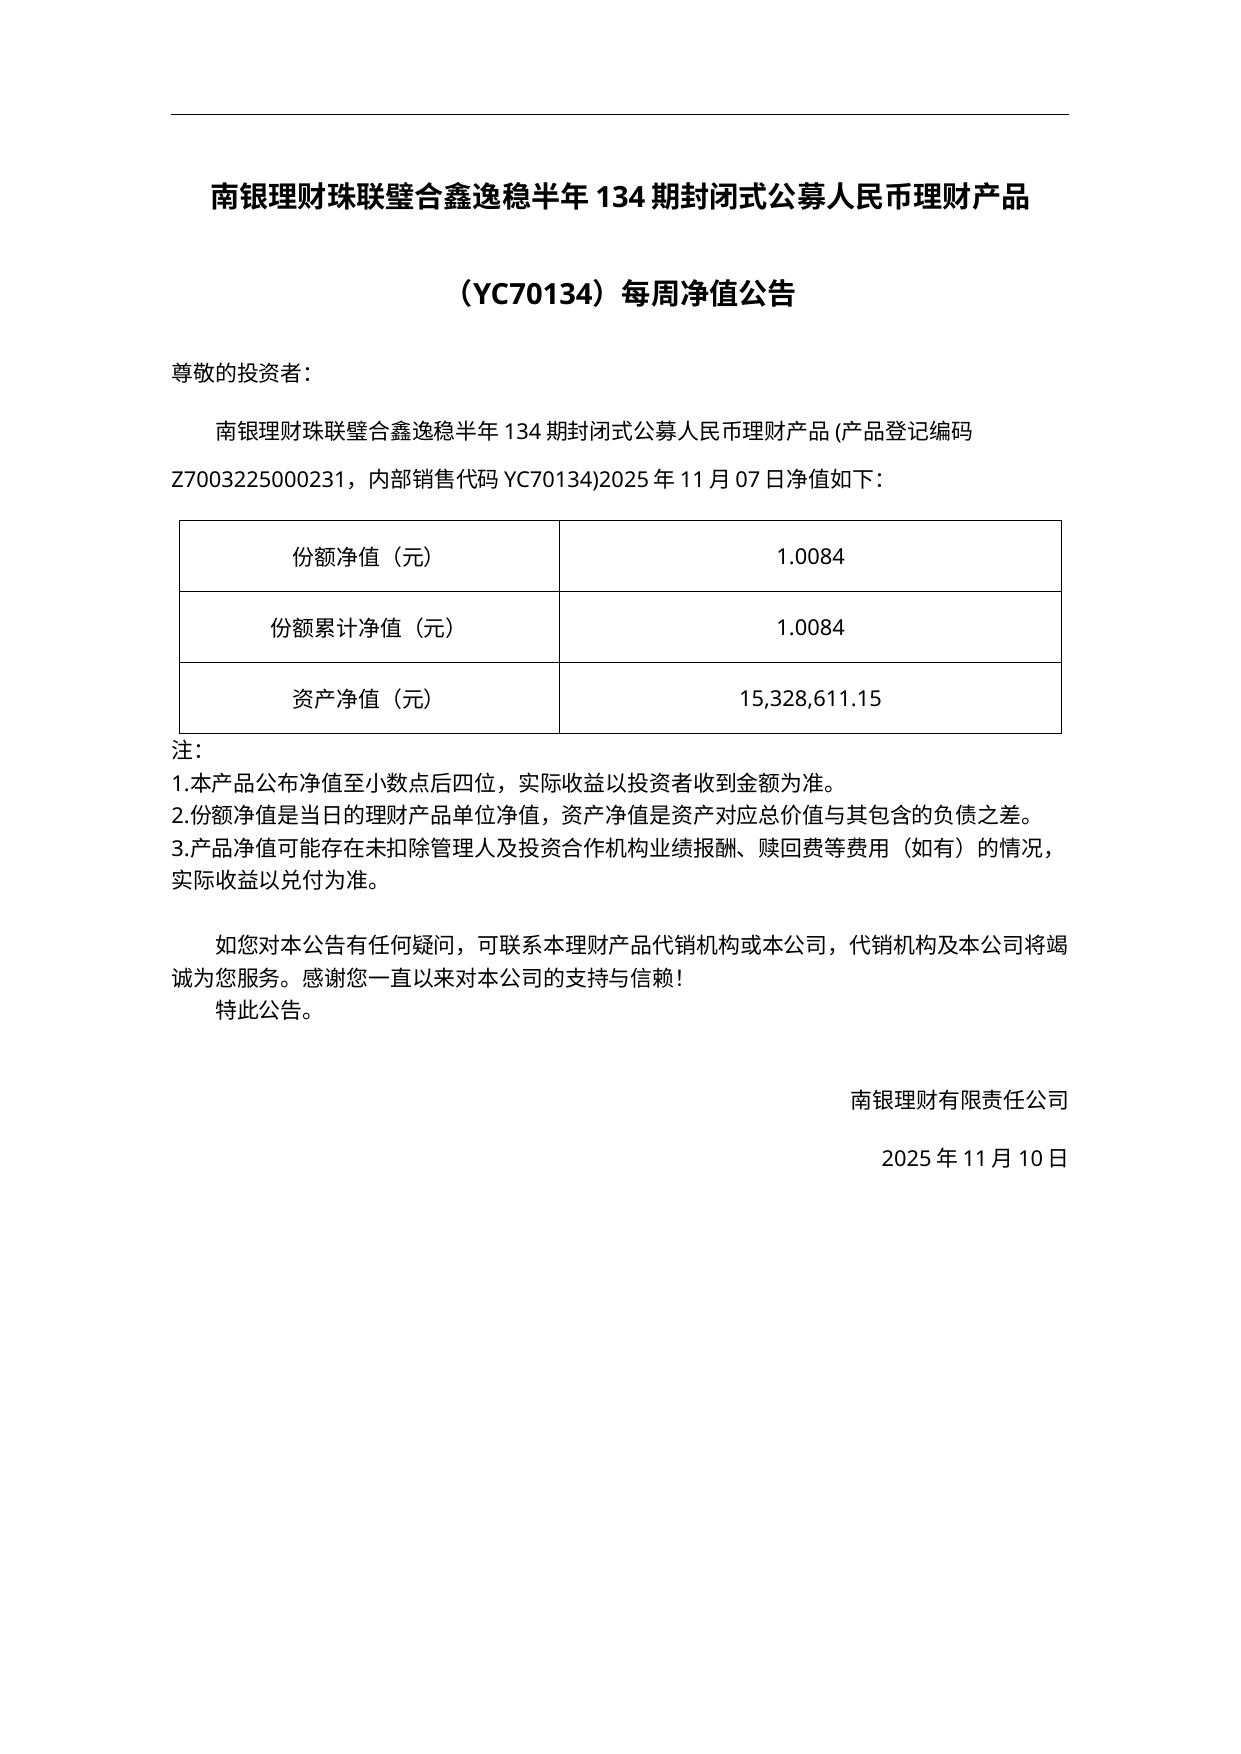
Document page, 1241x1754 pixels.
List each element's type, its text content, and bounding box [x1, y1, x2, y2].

text 如您对本公告有任何疑问，可联系本理财产品代销机构或本公司，代销机构及本公司将竭诚为您服务。感谢您一直以来对本公司的支持与信赖！ [171, 928, 1069, 993]
table_header 份额净值（元） [180, 521, 559, 591]
table_cell 15,328,611.15 [560, 663, 1061, 733]
text 1.本产品公布净值至小数点后四位，实际收益以投资者收到金额为准。 [171, 765, 1069, 798]
text 尊敬的投资者： [171, 355, 1069, 388]
text 特此公告。 [171, 993, 1069, 1025]
text 注： [171, 733, 1069, 765]
table_cell 1.0084 [560, 592, 1061, 662]
text 2025年11月10日 [171, 1140, 1069, 1173]
table_header 1.0084 [560, 521, 1061, 591]
text 南银理财有限责任公司 [171, 1082, 1069, 1115]
text 3.产品净值可能存在未扣除管理人及投资合作机构业绩报酬、赎回费等费用（如有）的情况，实际收益以兑付为准。 [171, 830, 1069, 895]
table_cell 份额累计净值（元） [180, 592, 559, 662]
text 2.份额净值是当日的理财产品单位净值，资产净值是资产对应总价值与其包含的负债之差。 [171, 798, 1069, 830]
text 南银理财珠联璧合鑫逸稳半年134期封闭式公募人民币理财产品（YC70134）每周净值公告 [171, 162, 1069, 324]
table_cell 资产净值（元） [180, 663, 559, 733]
text 南银理财珠联璧合鑫逸稳半年134期封闭式公募人民币理财产品 (产品登记编码Z7003225000231，内部销售代码YC70134)2025年11月07日净值如下： [171, 413, 1069, 494]
